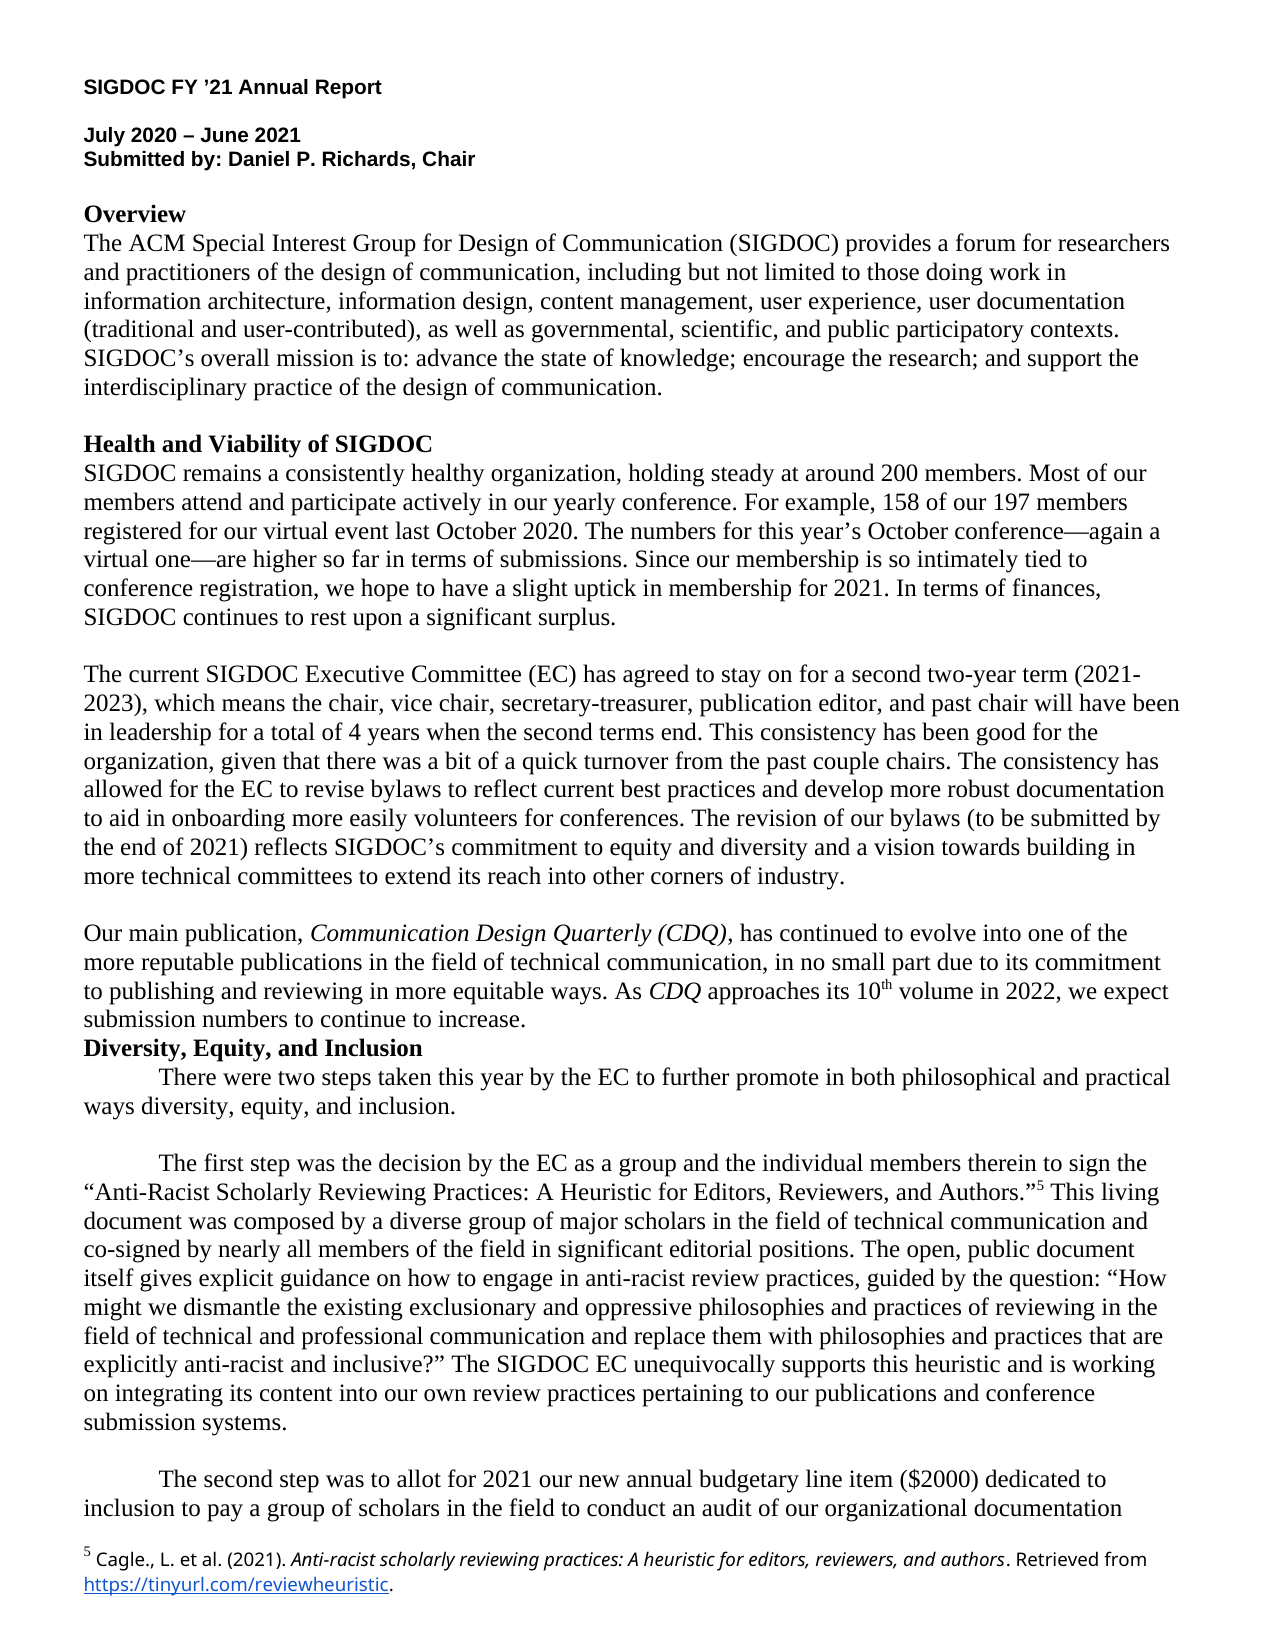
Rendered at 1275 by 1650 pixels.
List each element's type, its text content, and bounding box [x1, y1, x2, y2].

text The first step was the decision by the EC as a group and the individual members therein to sign the “Anti-Racist Scholarly Reviewing Practices: A Heuristic for Editors, Reviewers, and Authors.” This living document was composed by a diverse group of major scholars in the field of technical communication and co-signed by nearly all members of the field in significant editorial positions. The open, public document itself gives explicit guidance on how to engage in anti-racist review practices, guided by the question: “How might we dismantle the existing exclusionary and oppressive philosophies and practices of reviewing in the field of technical and professional communication and replace them with philosophies and practices that are explicitly anti-racist and inclusive?” The SIGDOC EC unequivocally supports this heuristic and is working on integrating its content into our own review practices pertaining to our publications and conference submission systems. [83, 1148, 1183, 1436]
text Overview [83, 199, 1183, 228]
text Our main publication, Communication Design Quarterly (CDQ), has continued to evolve into one of the more reputable publications in the field of technical communication, in no small part due to its commitment to publishing and reviewing in more equitable ways. As CDQ approaches its 10th volume in 2022, we expect submission numbers to continue to increase. [83, 918, 1183, 1033]
text Diversity, Equity, and Inclusion [83, 1033, 1183, 1062]
text SIGDOC remains a consistently healthy organization, holding steady at around 200 members. Most of our members attend and participate actively in our yearly conference. For example, 158 of our 197 members registered for our virtual event last October 2020. The numbers for this year’s October conference—again a virtual one—are higher so far in terms of submissions. Since our membership is so intimately tied to conference registration, we hope to have a slight uptick in membership for 2021. In terms of finances, SIGDOC continues to rest upon a significant surplus. [83, 458, 1183, 631]
text SIGDOC FY ’21 Annual Report [83, 75, 1183, 99]
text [83, 1464, 1183, 1522]
text The current SIGDOC Executive Committee (EC) has agreed to stay on for a second two-year term (2021-2023), which means the chair, vice chair, secretary-treasurer, publication editor, and past chair will have been in leadership for a total of 4 years when the second terms end. This consistency has been good for the organization, given that there was a bit of a quick turnover from the past couple chairs. The consistency has allowed for the EC to revise bylaws to reflect current best practices and develop more robust documentation to aid in onboarding more easily volunteers for conferences. The revision of our bylaws (to be submitted by the end of 2021) reflects SIGDOC’s commitment to equity and diversity and a vision towards building in more technical committees to extend its reach into other corners of industry. [83, 659, 1183, 889]
text The ACM Special Interest Group for Design of Communication (SIGDOC) provides a forum for researchers and practitioners of the design of communication, including but not limited to those doing work in information architecture, information design, content management, user experience, user documentation (traditional and user-contributed), as well as governmental, scientific, and public participatory contexts. SIGDOC’s overall mission is to: advance the state of knowledge; encourage the research; and support the interdisciplinary practice of the design of communication. [83, 228, 1183, 401]
text Submitted by: Daniel P. Richards, Chair [83, 147, 1183, 171]
text There were two steps taken this year by the EC to further promote in both philosophical and practical ways diversity, equity, and inclusion. [83, 1062, 1183, 1119]
text Health and Viability of SIGDOC [83, 429, 1183, 458]
text July 2020 – June 2021 [83, 123, 1183, 147]
